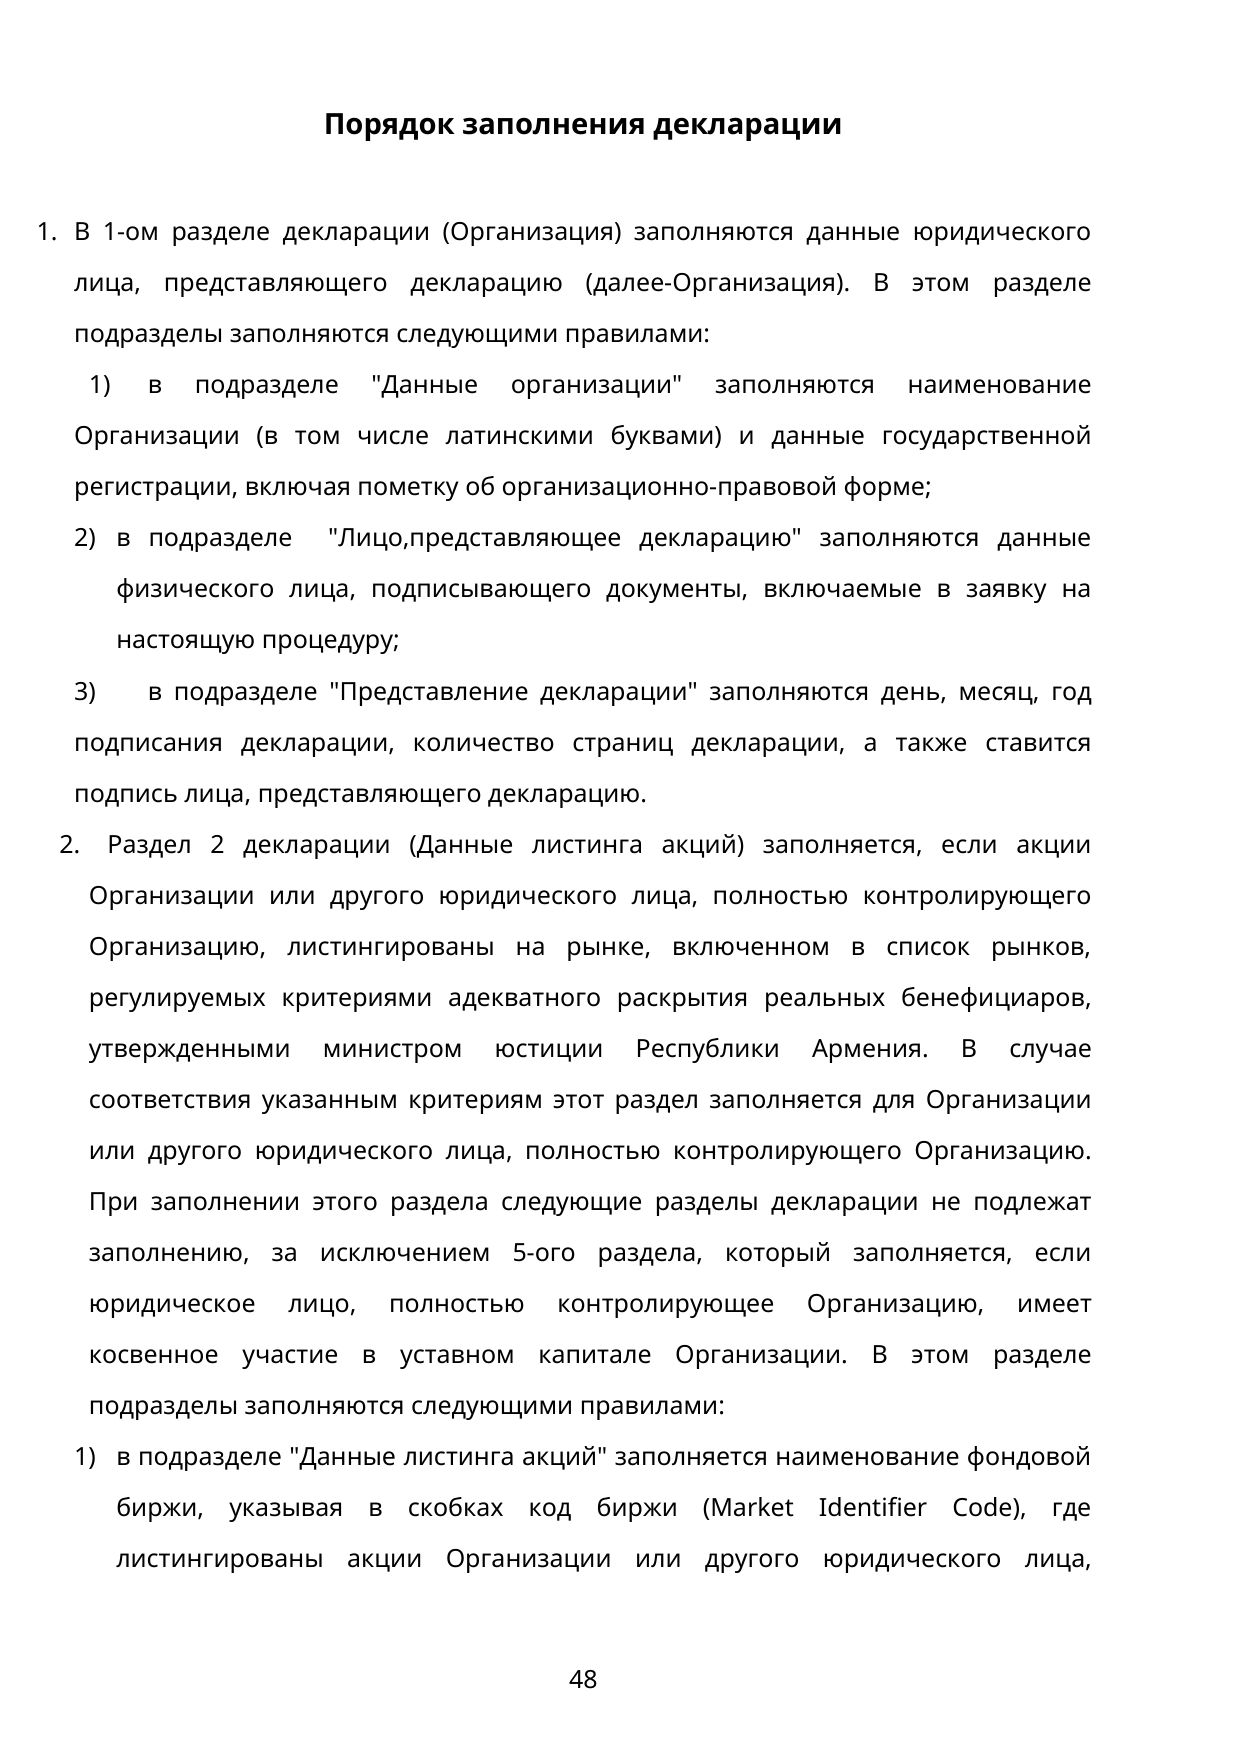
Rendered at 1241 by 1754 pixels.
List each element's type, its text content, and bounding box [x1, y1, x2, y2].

text Порядок заполнения декларации [74, 103, 1092, 143]
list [74, 1439, 1092, 1575]
list Раздел 2 декларации (Данные листинга акций) заполняется, если акции Организации или другого юридического лица, полностью контролирующего Организацию, листингированы на рынке, включенном в список рынков, регулируемых критериями адекватного раскрытия реальных бенефициаров, утвержденными министром юстиции Республики Армения. В случае соответствия указанным критериям этот раздел заполняется для Организации или другого юридического лица, полностью контролирующего Организацию. При заполнении этого раздела следующие разделы декларации не подлежат заполнению, за исключением 5-ого раздела, который заполняется, если юридическое лицо, полностью контролирующее Организацию, имеет косвенное участие в уставном капитале Организации. В этом разделе подразделы заполняются следующими правилами: [59, 826, 1092, 1422]
list в подразделе "Лицо,представляющее декларацию" заполняются данные физического лица, подписывающего документы, включаемые в заявку на настоящую процедуру; [74, 520, 1092, 656]
list в подразделе "Данные организации" заполняются наименование Организации (в том числе латинскими буквами) и данные государственной регистрации, включая пометку об организационно-правовой форме; [74, 367, 1092, 503]
list в подразделе "Представление декларации" заполняются день, месяц, год подписания декларации, количество страниц декларации, а также ставится подпись лица, представляющего декларацию. [74, 673, 1092, 809]
list В 1-ом разделе декларации (Организация) заполняются данные юридического лица, представляющего декларацию (далее-Организация). В этом разделе подразделы заполняются следующими правилами: [36, 214, 1092, 350]
